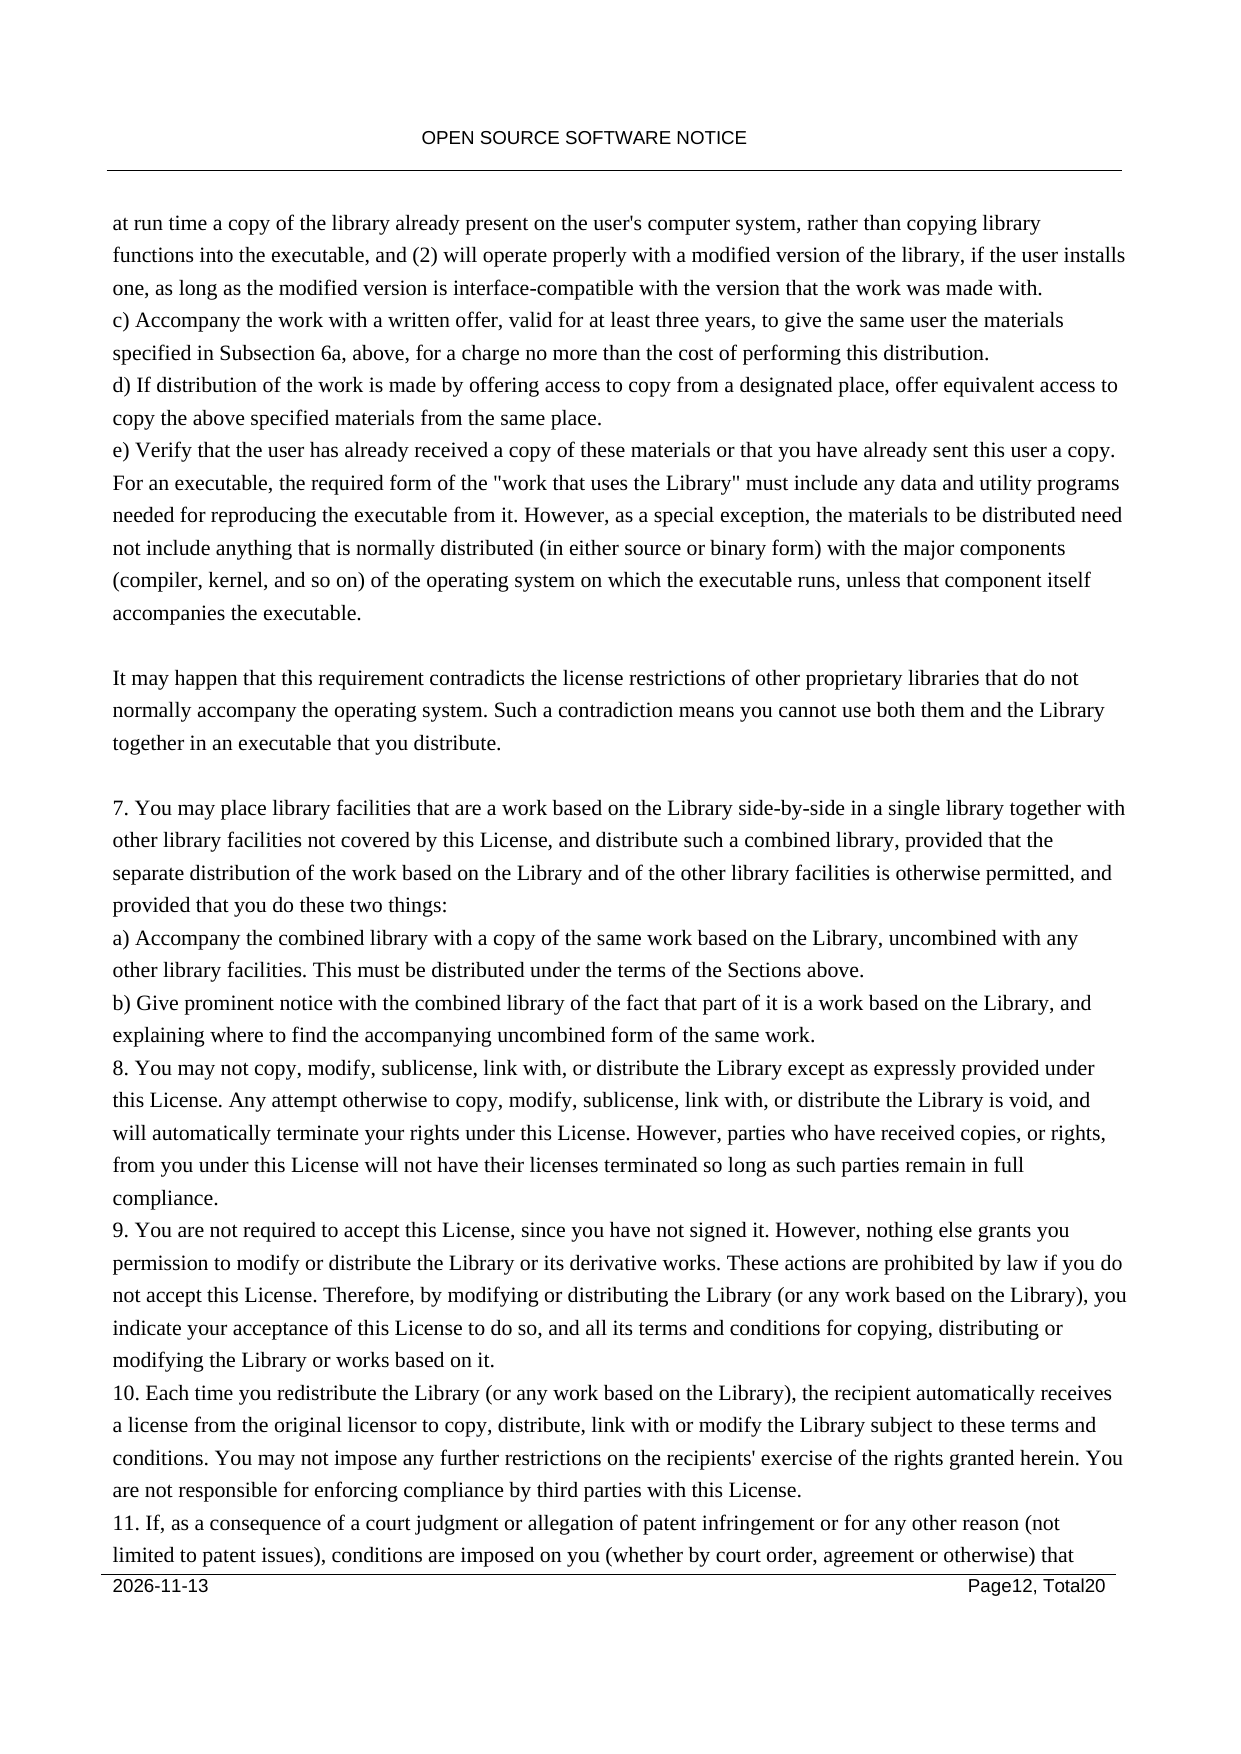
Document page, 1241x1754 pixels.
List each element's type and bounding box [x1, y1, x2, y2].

text [112, 206, 1128, 1571]
